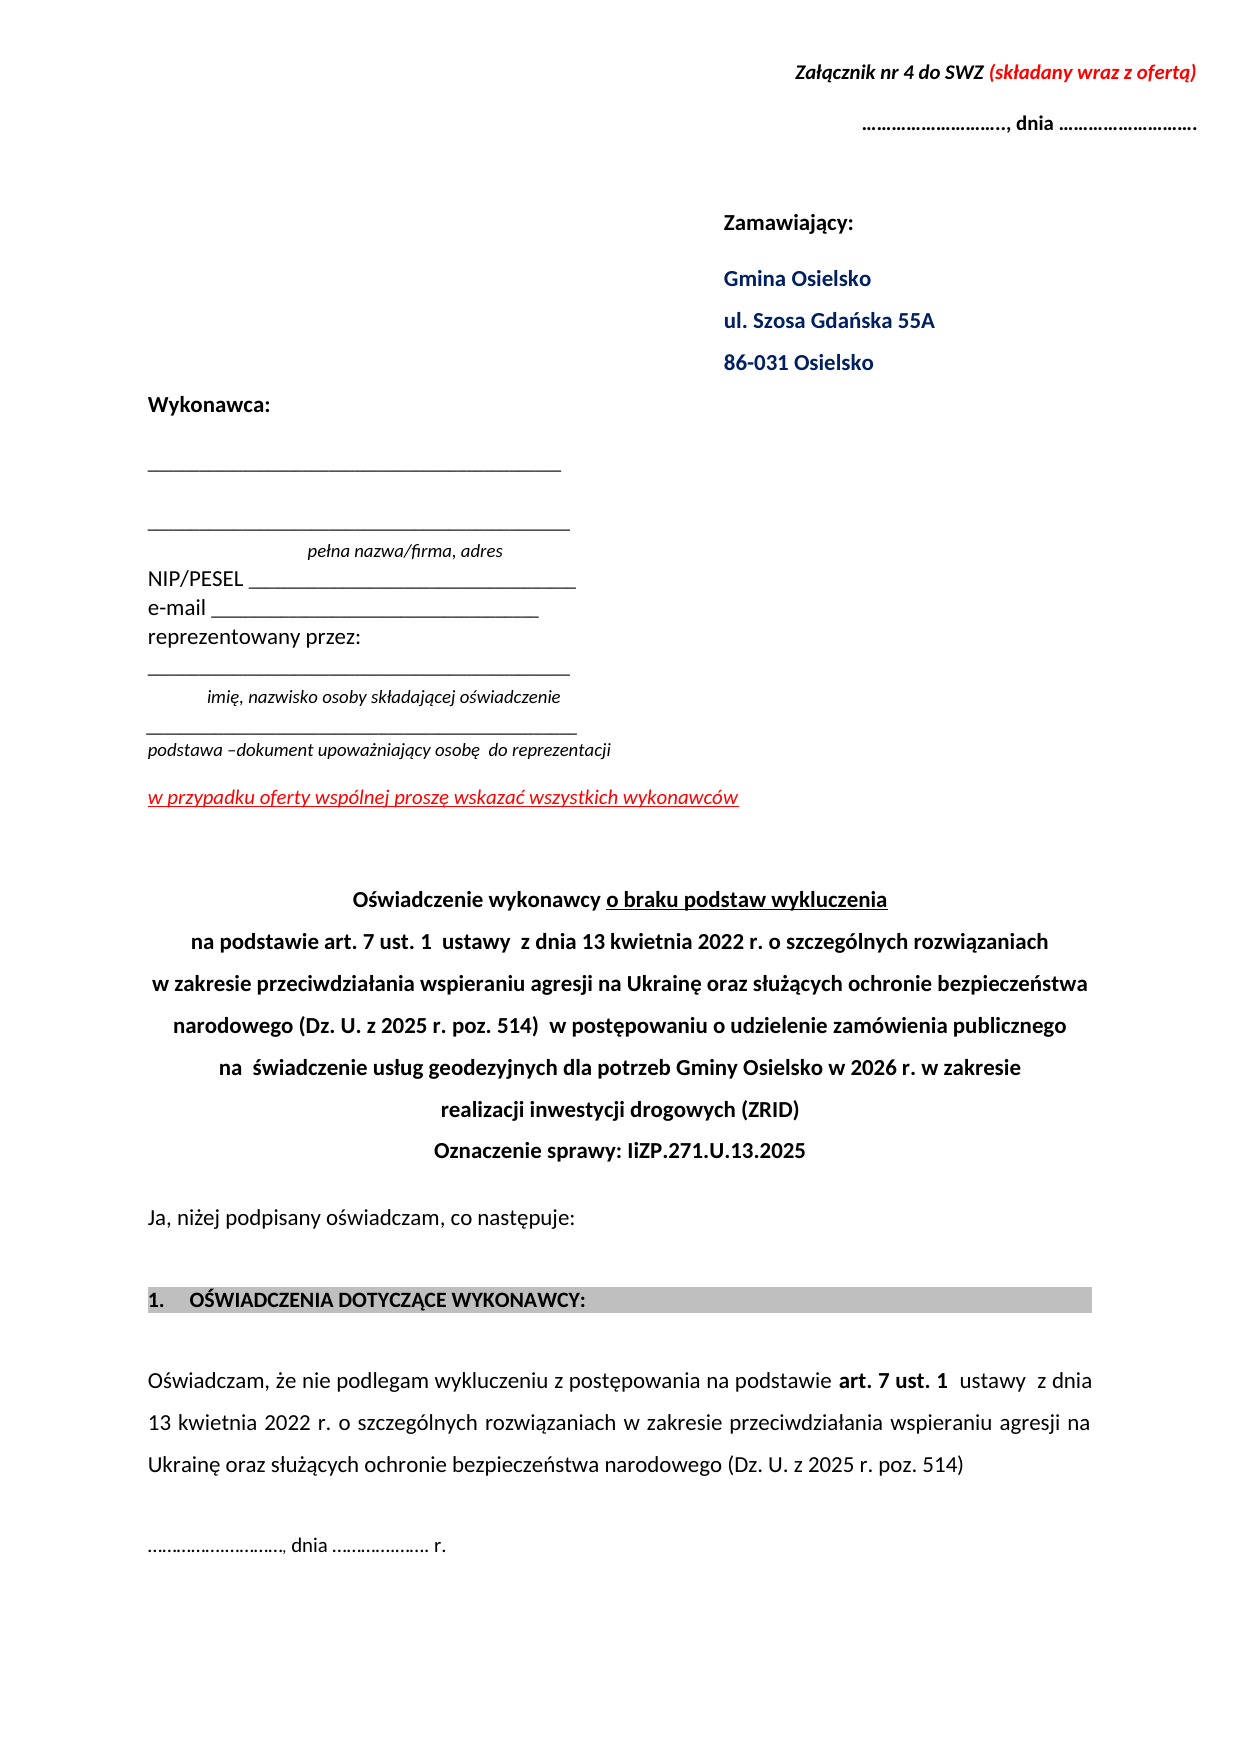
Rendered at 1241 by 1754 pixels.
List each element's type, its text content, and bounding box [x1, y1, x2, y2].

text na podstawie art. 7 ust. 1 ustawy z dnia 13 kwietnia 2022 r. o szczególnych rozwiązaniach w zakresie przeciwdziałania wspieraniu agresji na Ukrainę oraz służących ochronie bezpieczeństwa narodowego (Dz. U. z 2025 r. poz. 514) w postępowaniu o udzielenie zamówienia publicznego na świadczenie usług geodezyjnych dla potrzeb Gminy Osielsko w 2026 r. w zakresie realizacji inwestycji drogowych (ZRID) [148, 927, 1092, 1123]
text podstawa –dokument upoważniający osobę do reprezentacji [148, 738, 1092, 761]
text e-mail ______________________________________ [148, 592, 664, 621]
text Zamawiający: [694, 208, 1092, 236]
text NIP/PESEL ______________________________________ [148, 563, 664, 592]
text Gmina Osielsko [724, 264, 1092, 292]
text 86-031 Osielsko [724, 348, 1092, 376]
subtitle ……………………….., dnia ………………………. [148, 110, 1199, 135]
text Ja, niżej podpisany oświadczam, co następuje: [148, 1203, 1092, 1231]
subtitle Załącznik nr 4 do SWZ (składany wraz z ofertą) [148, 59, 1199, 84]
text ul. Szosa Gdańska 55A [724, 306, 1092, 334]
text Oznaczenie sprawy: IiZP.271.U.13.2025 [148, 1137, 1092, 1165]
text _________________________________________________ [148, 505, 664, 534]
text _________________________________________________ [148, 651, 649, 680]
text __________________________________________________ [148, 709, 664, 738]
text w przypadku oferty wspólnej proszę wskazać wszystkich wykonawców [148, 784, 1092, 809]
text …………….…………, dnia ………….……. r. [148, 1532, 1092, 1558]
list Oświadczam, że nie podlegam wykluczeniu z postępowania na podstawie art. 7 ust. 1 ustawy z dnia 13 kwietnia 2022 r. o szczególnych rozwiązaniach w zakresie przeciwdziałania wspieraniu agresji na Ukrainę oraz służących ochronie bezpieczeństwa narodowego (Dz. U. z 2025 r. poz. 514) [148, 1367, 1092, 1478]
text Wykonawca: [148, 390, 1092, 418]
text pełna nazwa/firma, adres [148, 534, 664, 563]
text reprezentowany przez: [148, 621, 1092, 651]
text imię, nazwisko osoby składającej oświadczenie [207, 680, 605, 709]
text ________________________________________________ [148, 446, 664, 476]
text Oświadczenie wykonawcy o braku podstaw wykluczenia [148, 885, 1092, 913]
list OŚWIADCZENIA DOTYCZĄCE WYKONAWCY: [148, 1287, 1092, 1313]
